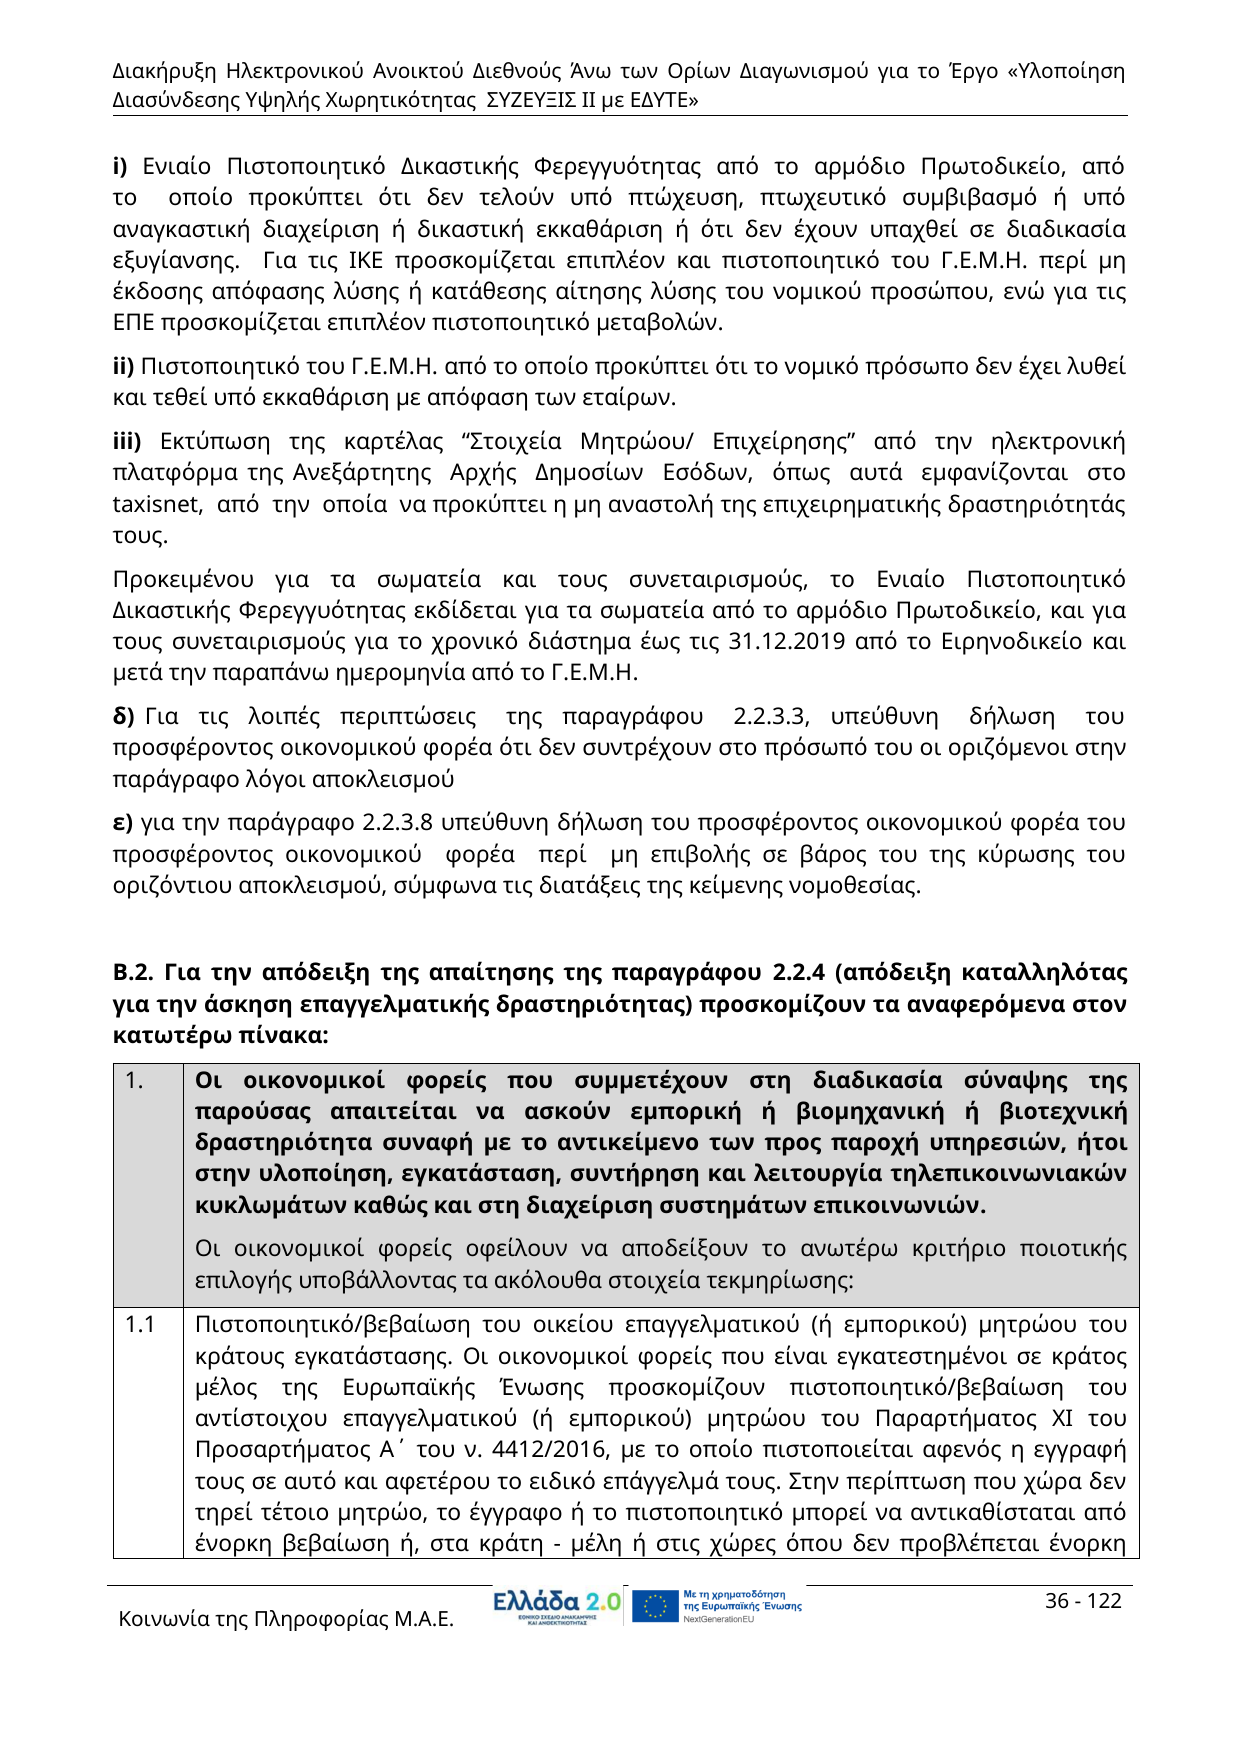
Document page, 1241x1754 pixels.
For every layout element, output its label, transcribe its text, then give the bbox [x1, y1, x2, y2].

text ε) για την παράγραφο 2.2.3.8 υπεύθυνη δήλωση του προσφέροντος οικονομικού φορέα του προσφέροντος οικονομικού φορέα περί μη επιβολής σε βάρος του της κύρωσης του οριζόντιου αποκλεισμού, σύμφωνα τις διατάξεις της κείμενης νομοθεσίας. [112, 806, 1128, 900]
table_header 1. [114, 1064, 183, 1307]
text i) Ενιαίο Πιστοποιητικό Δικαστικής Φερεγγυότητας από το αρμόδιο Πρωτοδικείο, από το οποίο προκύπτει ότι δεν τελούν υπό πτώχευση, πτωχευτικό συμβιβασμό ή υπό αναγκαστική διαχείριση ή δικαστική εκκαθάριση ή ότι δεν έχουν υπαχθεί σε διαδικασία εξυγίανσης. Για τις ΙΚΕ προσκομίζεται επιπλέον και πιστοποιητικό του Γ.Ε.Μ.Η. περί μη έκδοσης απόφασης λύσης ή κατάθεσης αίτησης λύσης του νομικού προσώπου, ενώ για τις ΕΠΕ προσκομίζεται επιπλέον πιστοποιητικό μεταβολών. [112, 150, 1128, 337]
text iii) Εκτύπωση της καρτέλας “Στοιχεία Μητρώου/ Επιχείρησης” από την ηλεκτρονική πλατφόρμα της Ανεξάρτητης Αρχής Δημοσίων Εσόδων, όπως αυτά εμφανίζονται στο taxisnet, από την οποία να προκύπτει η μη αναστολή της επιχειρηματικής δραστηριότητάς τους. [112, 425, 1128, 550]
text δ) Για τις λοιπές περιπτώσεις της παραγράφου 2.2.3.3, υπεύθυνη δήλωση του προσφέροντος οικονομικού φορέα ότι δεν συντρέχουν στο πρόσωπό του οι οριζόμενοι στην παράγραφο λόγοι αποκλεισμού [112, 700, 1128, 794]
text Προκειμένου για τα σωματεία και τους συνεταιρισμούς, το Ενιαίο Πιστοποιητικό Δικαστικής Φερεγγυότητας εκδίδεται για τα σωματεία από το αρμόδιο Πρωτοδικείο, και για τους συνεταιρισμούς για το χρονικό διάστημα έως τις 31.12.2019 από το Ειρηνοδικείο και μετά την παραπάνω ημερομηνία από το Γ.Ε.Μ.Η. [112, 562, 1128, 687]
text ii) Πιστοποιητικό του Γ.Ε.Μ.Η. από το οποίο προκύπτει ότι το νομικό πρόσωπο δεν έχει λυθεί και τεθεί υπό εκκαθάριση με απόφαση των εταίρων. [112, 350, 1128, 412]
text B.2. Για την απόδειξη της απαίτησης της παραγράφου 2.2.4 (απόδειξη καταλληλότας για την άσκηση επαγγελματικής δραστηριότητας) προσκομίζουν τα αναφερόμενα στον κατωτέρω πίνακα: [112, 956, 1128, 1050]
table_header Οι οικονομικοί φορείς που συμμετέχουν στη διαδικασία σύναψης της παρούσας απαιτείται να ασκούν εμπορική ή βιομηχανική ή βιοτεχνική δραστηριότητα συναφή με το αντικείμενο των προς παροχή υπηρεσιών, ήτοι στην υλοποίηση, εγκατάσταση, συντήρηση και λειτουργία τηλεπικοινωνιακών κυκλωμάτων καθώς και στη διαχείριση συστημάτων επικοινωνιών. Οι οικονομικοί φορείς οφείλουν να αποδείξουν το ανωτέρω κριτήριο ποιοτικής επιλογής υποβάλλοντας τα ακόλουθα στοιχεία τεκμηρίωσης: [184, 1064, 1139, 1307]
table_cell 1.1 [114, 1308, 183, 1558]
picture [492, 1585, 807, 1626]
